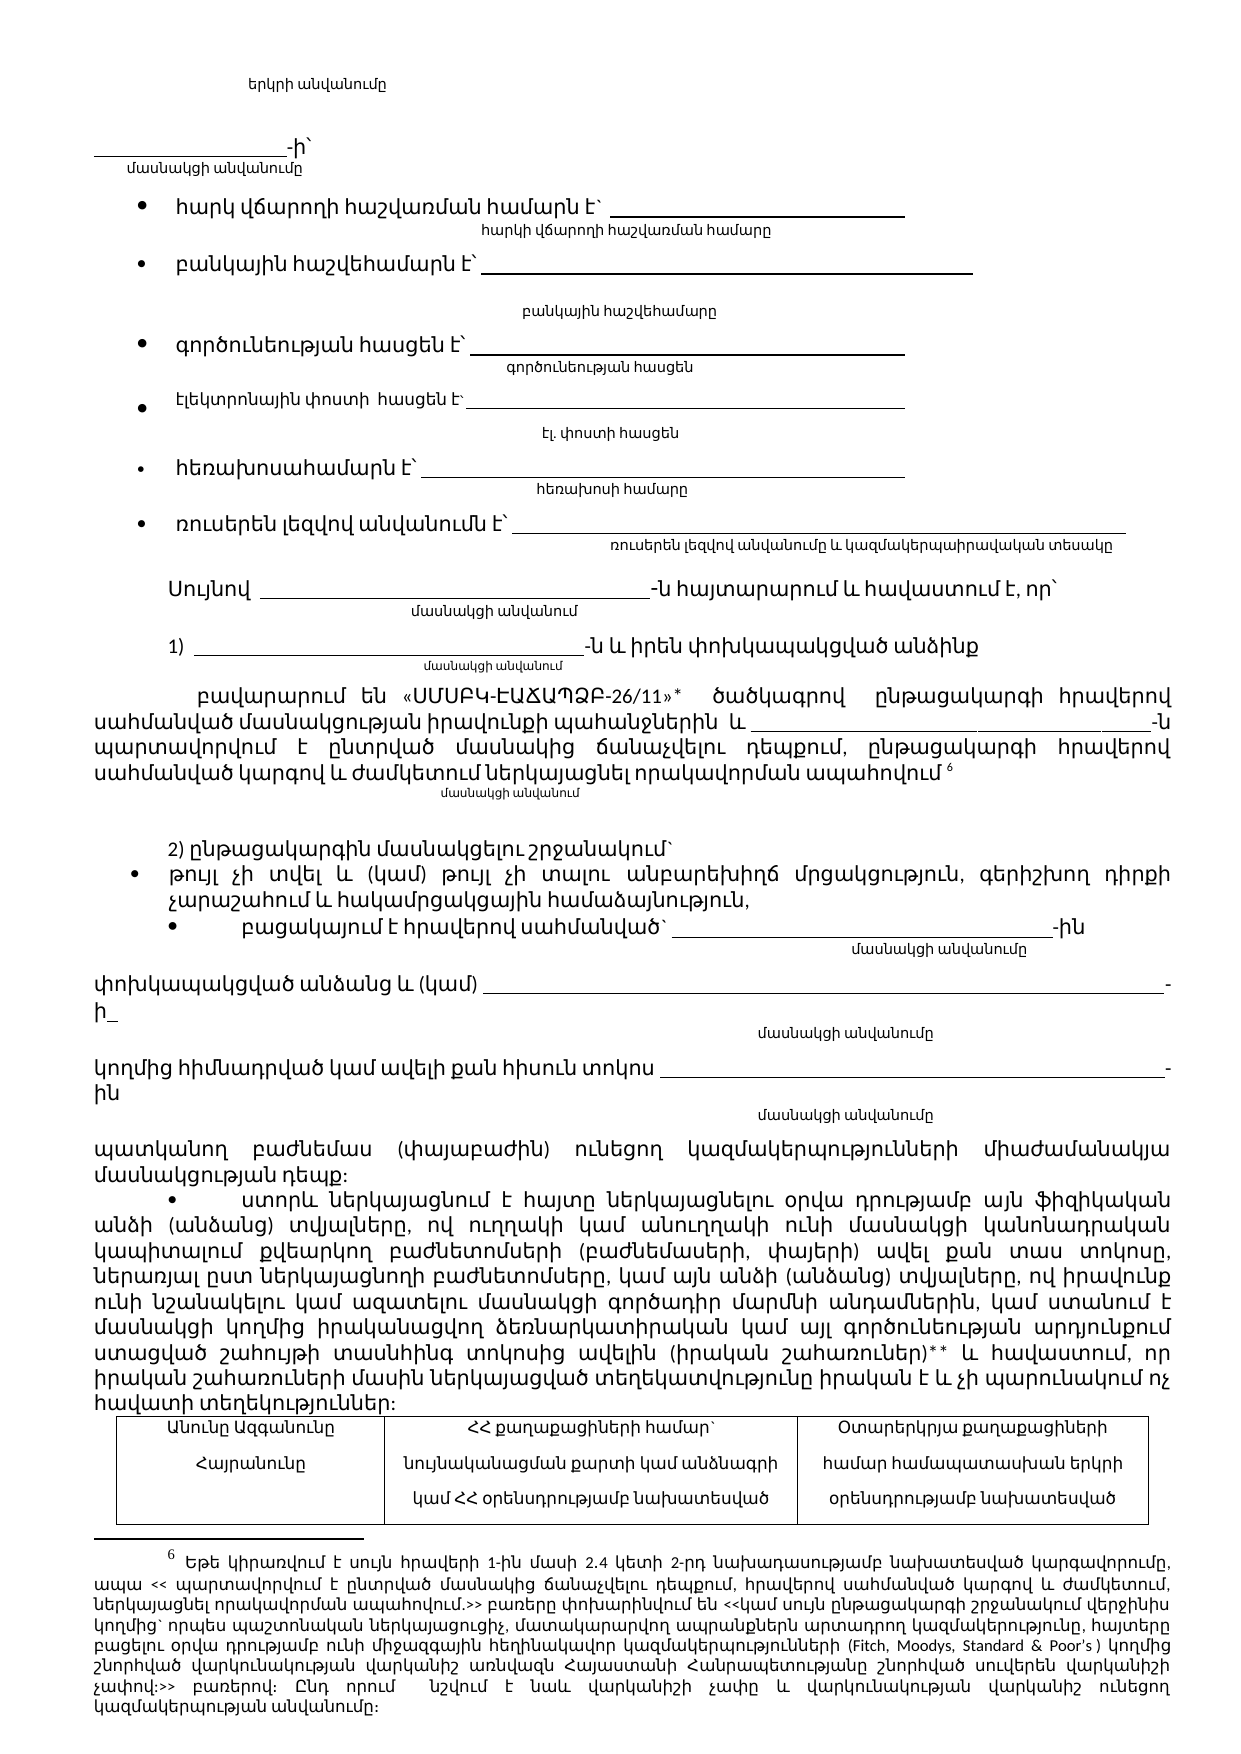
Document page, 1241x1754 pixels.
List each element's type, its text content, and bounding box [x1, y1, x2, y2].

text բանկային հաշվեհամարը [94, 302, 1171, 333]
text հեռախոսի համարը [462, 480, 1171, 511]
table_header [798, 1417, 1148, 1524]
text երկրի անվանումը [94, 75, 1171, 106]
text մասնակցի անվանում [94, 658, 1171, 684]
list հարկ վճարողի հաշվառման համարն է` [138, 190, 1171, 221]
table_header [385, 1417, 797, 1524]
text 2) ընթացակարգին մասնակցելու շրջանակում` [94, 836, 1171, 862]
text -ի՝ [94, 134, 1171, 160]
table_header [117, 1417, 384, 1524]
list բացակայում է հրավերով սահմանված` -ին [94, 912, 1171, 941]
text ռուսերեն լեզվով անվանումը և կազմակերպաիրավական տեսակը [536, 536, 1171, 567]
list ռուսերեն լեզվով անվանումն է՝ [138, 511, 1171, 536]
text մասնակցի անվանումը [94, 941, 1171, 971]
text մասնակցի անվանումը [94, 1024, 1171, 1055]
text հարկի վճարողի հաշվառման համարը [94, 221, 1171, 251]
list գործունեության հասցեն է՝ [138, 333, 1171, 358]
text մասնակցի անվանում [94, 602, 1171, 633]
text էլ. փոստի հասցեն [94, 424, 1171, 455]
text Սույնով -ն հայտարարում և հավաստում է, որ՝ [94, 572, 1171, 602]
text կողմից հիմնադրված կամ ավելի քան հիսուն տոկոս -ին [94, 1055, 1171, 1106]
list բանկային հաշվեհամարն է՝ [138, 251, 1171, 302]
text մասնակցի անվանումը [94, 1106, 1171, 1136]
list հեռախոսահամարն է՝ [138, 455, 1171, 480]
list թույլ չի տվել և (կամ) թույլ չի տալու անբարեխիղճ մրցակցություն, գերիշխող դիրքի չարաշահում և հակամրցակցային համաձայնություն, [131, 862, 1171, 912]
text փոխկապակցված անձանց և (կամ) -ի [94, 971, 1171, 1024]
text մասնակցի անվանում [94, 785, 1171, 811]
text գործունեության հասցեն [94, 358, 1171, 389]
text 1) -ն և իրեն փոխկապակցված անձինք [94, 633, 1171, 658]
list ստորև ներկայացնում է հայտը ներկայացնելու օրվա դրությամբ այն ֆիզիկական անձի (անձանց) տվյալները, ով ուղղակի կամ անուղղակի ունի մասնակցի կանոնադրական կապիտալում քվեարկող բաժնետոմսերի (բաժնեմասերի, փայերի) ավել քան տաս տոկոսը, ներառյալ ըստ ներկայացնողի բաժնետոմսերը, կամ այն անձի (անձանց) տվյալները, ով իրավունք ունի նշանակելու կամ ազատելու մասնակցի գործադիր մարմնի անդամներին, կամ ստանում է մասնակցի կողմից իրականացվող ձեռնարկատիրական կամ այլ գործունեության արդյունքում ստացված շահույթի տասնհինգ տոկոսից ավելին (իրական շահառուներ)** և հավաստում, որ իրական շահառուների մասին ներկայացված տեղեկատվությունը իրական է և չի պարունակում ոչ հավատի տեղեկություններ: [94, 1187, 1171, 1416]
list էլեկտրոնային փոստի հասցեն է՝ [138, 389, 1171, 424]
text մասնակցի անվանումը [94, 160, 1171, 190]
text բավարարում են «ՍՄՍԲԿ-ԷԱՃԱՊՁԲ-26/11»* ծածկագրով ընթացակարգի հրավերով սահմանված մասնակցության իրավունքի պահանջներին և -ն պարտավորվում է ընտրված մասնակից ճանաչվելու դեպքում, ընթացակարգի հրավերով սահմանված կարգով և ժամկետում ներկայացնել որակավորման ապահովում [94, 684, 1171, 785]
text պատկանող բաժնեմաս (փայաբաժին) ունեցող կազմակերպությունների միաժամանակյա մասնակցության դեպք: [94, 1136, 1171, 1187]
